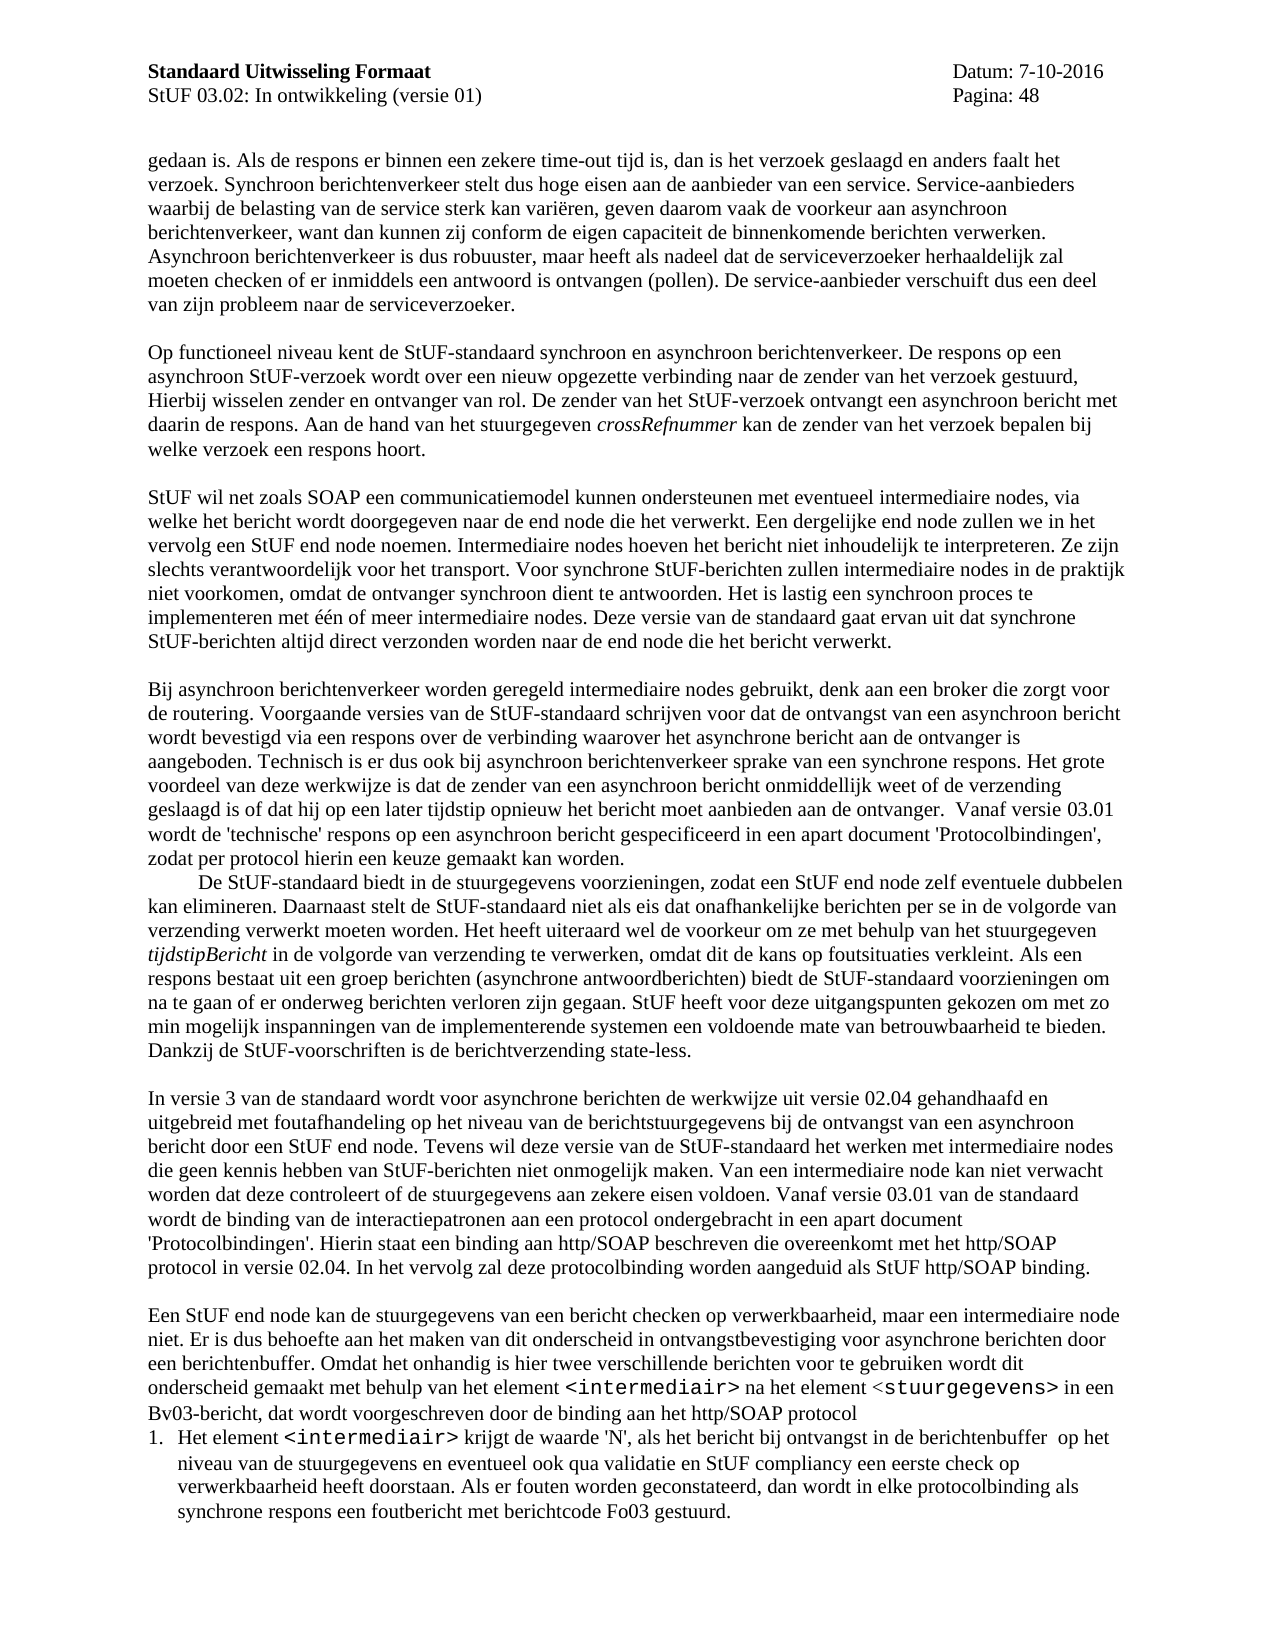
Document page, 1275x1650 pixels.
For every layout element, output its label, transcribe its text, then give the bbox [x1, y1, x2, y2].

text Een StUF end node kan de stuurgegevens van een bericht checken op verwerkbaarheid, maar een intermediaire node niet. Er is dus behoefte aan het maken van dit onderscheid in ontvangstbevestiging voor asynchrone berichten door een berichtenbuffer. Omdat het onhandig is hier twee verschillende berichten voor te gebruiken wordt dit onderscheid gemaakt met behulp van het element <intermediair> na het element <stuurgegevens> in een Bv03-bericht, dat wordt voorgeschreven door de binding aan het http/SOAP protocol [148, 1303, 1127, 1425]
text In versie 3 van de standaard wordt voor asynchrone berichten de werkwijze uit versie 02.04 gehandhaafd en uitgebreid met foutafhandeling op het niveau van de berichtstuurgegevens bij de ontvangst van een asynchroon bericht door een StUF end node. Tevens wil deze versie van de StUF-standaard het werken met intermediaire nodes die geen kennis hebben van StUF-berichten niet onmogelijk maken. Van een intermediaire node kan niet verwacht worden dat deze controleert of de stuurgegevens aan zekere eisen voldoen. Vanaf versie 03.01 van de standaard wordt de binding van de interactiepatronen aan een protocol ondergebracht in een apart document 'Protocolbindingen'. Hierin staat een binding aan http/SOAP beschreven die overeenkomt met het http/SOAP protocol in versie 02.04. In het vervolg zal deze protocolbinding worden aangeduid als StUF http/SOAP binding. [148, 1086, 1127, 1279]
list Het element <intermediair> krijgt de waarde 'N', als het bericht bij ontvangst in de berichtenbuffer op het niveau van de stuurgegevens en eventueel ook qua validatie en StUF compliancy een eerste check op verwerkbaarheid heeft doorstaan. Als er fouten worden geconstateerd, dan wordt in elke protocolbinding als synchrone respons een foutbericht met berichtcode Fo03 gestuurd. [148, 1425, 1127, 1523]
text StUF wil net zoals SOAP een communicatiemodel kunnen ondersteunen met eventueel intermediaire nodes, via welke het bericht wordt doorgegeven naar de end node die het verwerkt. Een dergelijke end node zullen we in het vervolg een StUF end node noemen. Intermediaire nodes hoeven het bericht niet inhoudelijk te interpreteren. Ze zijn slechts verantwoordelijk voor het transport. Voor synchrone StUF-berichten zullen intermediaire nodes in de praktijk niet voorkomen, omdat de ontvanger synchroon dient te antwoorden. Het is lastig een synchroon proces te implementeren met één of meer intermediaire nodes. Deze versie van de standaard gaat ervan uit dat synchrone StUF-berichten altijd direct verzonden worden naar de end node die het bericht verwerkt. [148, 484, 1127, 653]
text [148, 148, 1127, 316]
text Bij asynchroon berichtenverkeer worden geregeld intermediaire nodes gebruikt, denk aan een broker die zorgt voor de routering. Voorgaande versies van de StUF-standaard schrijven voor dat de ontvangst van een asynchroon bericht wordt bevestigd via een respons over de verbinding waarover het asynchrone bericht aan de ontvanger is aangeboden. Technisch is er dus ook bij asynchroon berichtenverkeer sprake van een synchrone respons. Het grote voordeel van deze werkwijze is dat de zender van een asynchroon bericht onmiddellijk weet of de verzending geslaagd is of dat hij op een later tijdstip opnieuw het bericht moet aanbieden aan de ontvanger. Vanaf versie 03.01 wordt de 'technische' respons op een asynchroon bericht gespecificeerd in een apart document 'Protocolbindingen', zodat per protocol hierin een keuze gemaakt kan worden. [148, 677, 1127, 869]
text Op functioneel niveau kent de StUF-standaard synchroon en asynchroon berichtenverkeer. De respons op een asynchroon StUF-verzoek wordt over een nieuw opgezette verbinding naar de zender van het verzoek gestuurd, Hierbij wisselen zender en ontvanger van rol. De zender van het StUF-verzoek ontvangt een asynchroon bericht met daarin de respons. Aan de hand van het stuurgegeven crossRefnummer kan de zender van het verzoek bepalen bij welke verzoek een respons hoort. [148, 340, 1127, 461]
text De StUF-standaard biedt in de stuurgegevens voorzieningen, zodat een StUF end node zelf eventuele dubbelen kan elimineren. Daarnaast stelt de StUF-standaard niet als eis dat onafhankelijke berichten per se in de volgorde van verzending verwerkt moeten worden. Het heeft uiteraard wel de voorkeur om ze met behulp van het stuurgegeven tijdstipBericht in de volgorde van verzending te verwerken, omdat dit de kans op foutsituaties verkleint. Als een respons bestaat uit een groep berichten (asynchrone antwoordberichten) biedt de StUF-standaard voorzieningen om na te gaan of er onderweg berichten verloren zijn gegaan. StUF heeft voor deze uitgangspunten gekozen om met zo min mogelijk inspanningen van de implementerende systemen een voldoende mate van betrouwbaarheid te bieden. Dankzij de StUF-voorschriften is de berichtverzending state-less. [148, 869, 1127, 1062]
